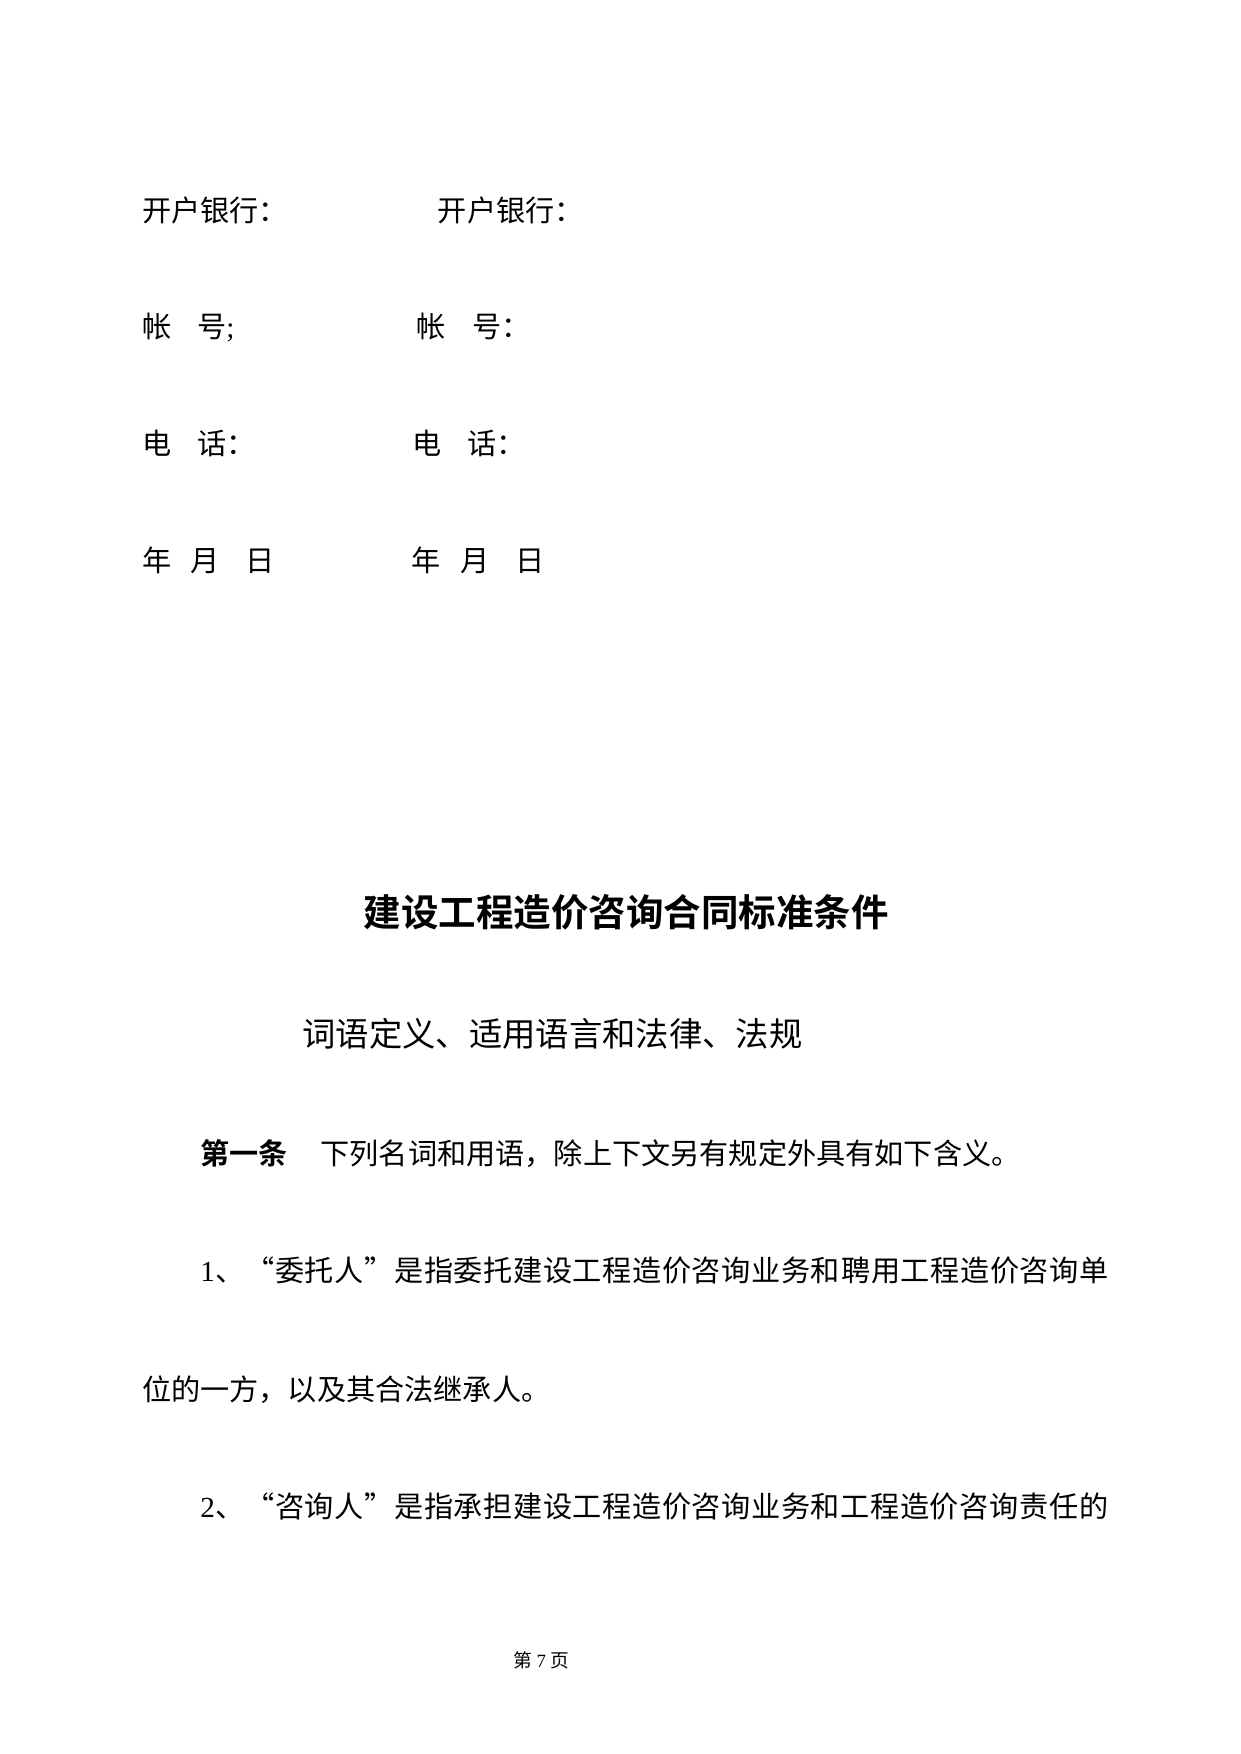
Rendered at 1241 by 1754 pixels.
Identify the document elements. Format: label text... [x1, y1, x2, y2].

text 建设工程造价咨询合同标准条件 [142, 870, 1110, 949]
text 帐 号; 帐 号： [142, 285, 1110, 365]
text 电 话： 电 话： [142, 402, 1110, 481]
text 第一条 下列名词和用语，除上下文另有规定外具有如下含义。 [142, 1112, 1110, 1192]
text 1、“委托人”是指委托建设工程造价咨询业务和聘用工程造价咨询单位的一方，以及其合法继承人。 [142, 1229, 1110, 1428]
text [142, 1465, 1110, 1544]
text 词语定义、适用语言和法律、法规 [142, 993, 1110, 1072]
text 开户银行： 开户银行： [142, 168, 1110, 248]
text 年 月 日 年 月 日 [142, 519, 1110, 598]
